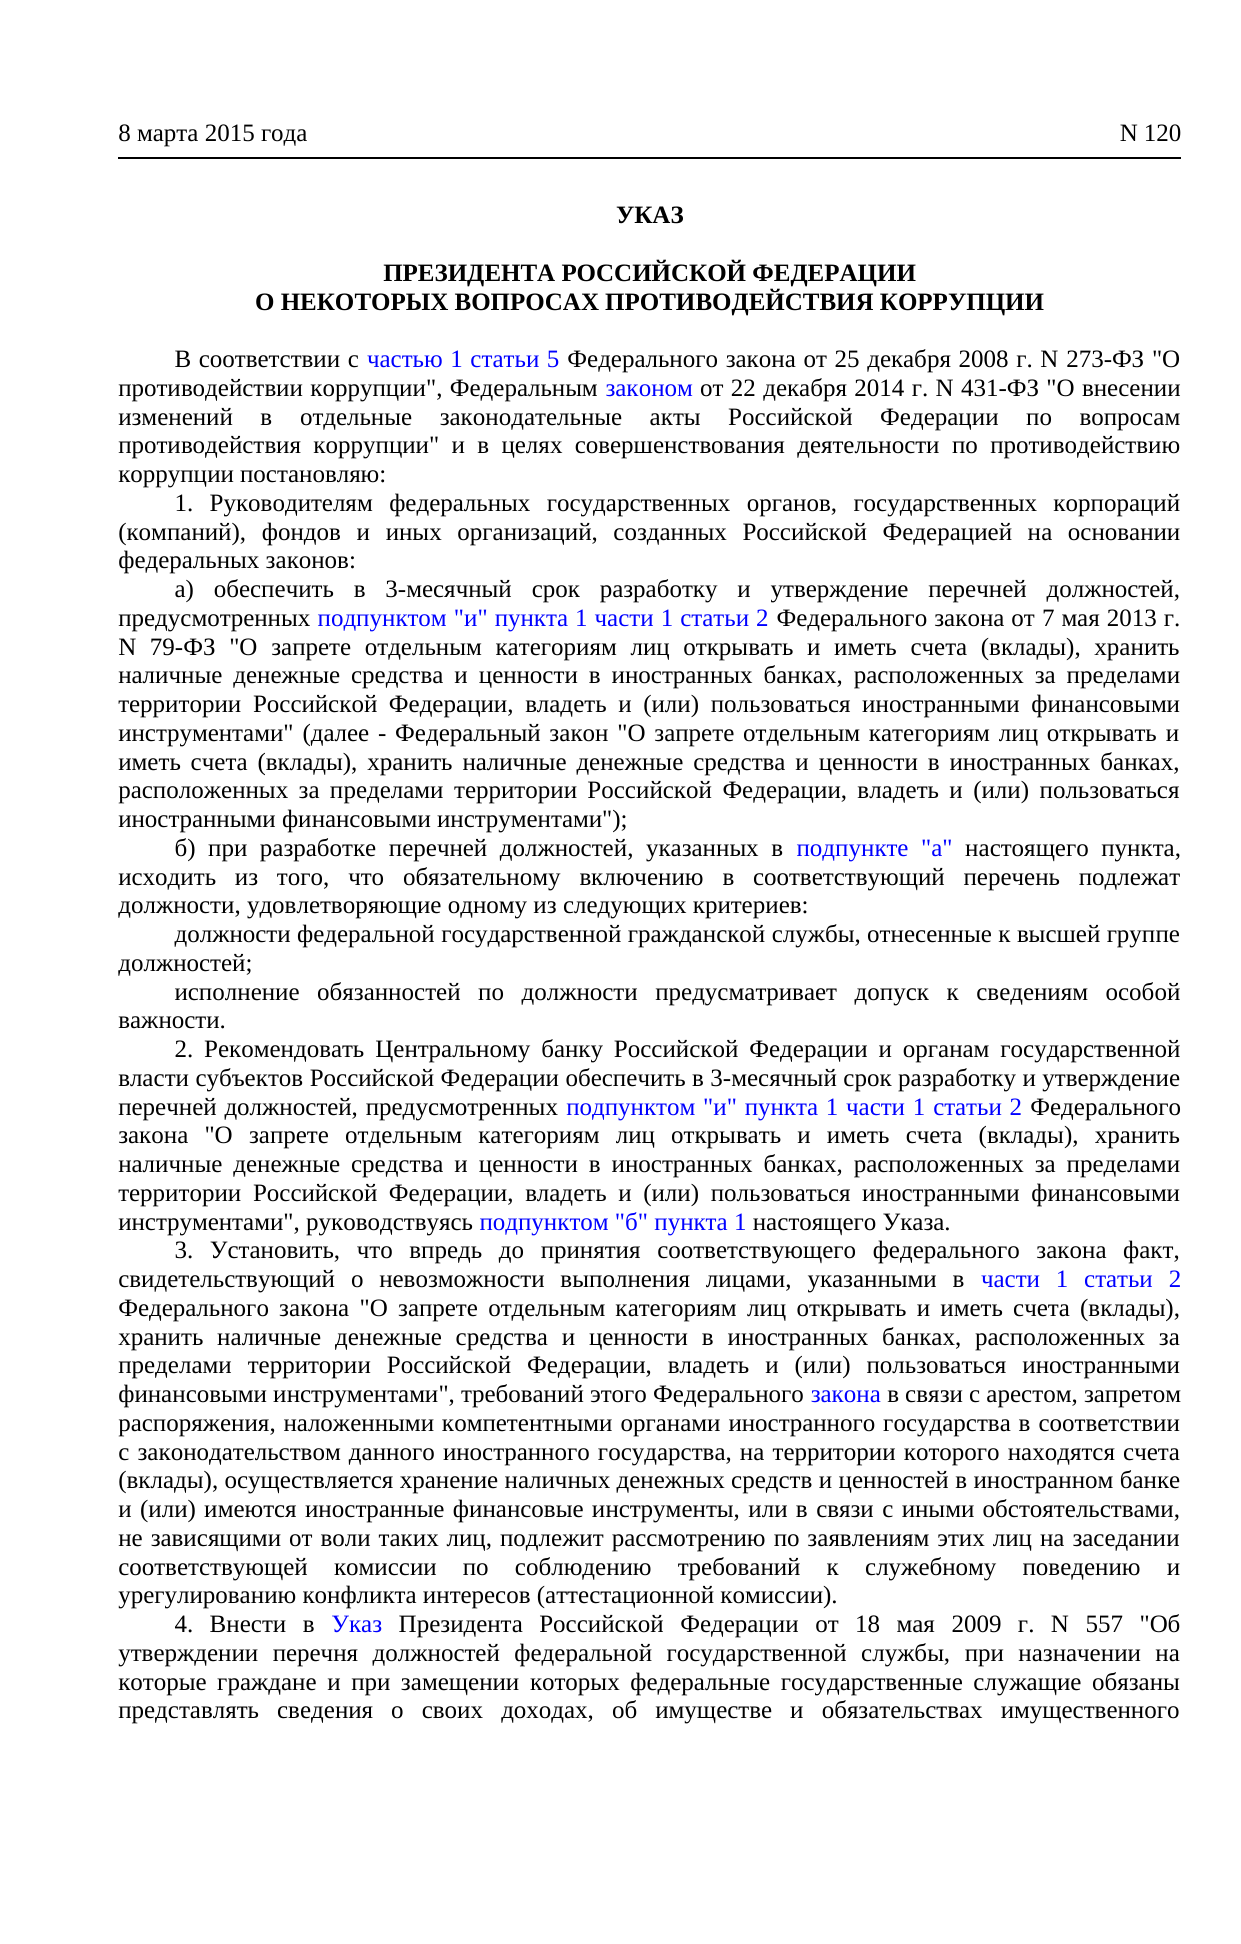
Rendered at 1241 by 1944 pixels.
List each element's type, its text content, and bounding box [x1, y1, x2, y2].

text ПРЕЗИДЕНТА РОССИЙСКОЙ ФЕДЕРАЦИИ [118, 258, 1181, 287]
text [118, 1609, 1181, 1724]
text б) при разработке перечней должностей, указанных в подпункте "а" настоящего пункта, исходить из того, что обязательному включению в соответствующий перечень подлежат должности, удовлетворяющие одному из следующих критериев: [118, 833, 1181, 919]
text исполнение обязанностей по должности предусматривает допуск к сведениям особой важности. [118, 977, 1181, 1034]
text 3. Установить, что впредь до принятия соответствующего федерального закона факт, свидетельствующий о невозможности выполнения лицами, указанными в части 1 статьи 2 Федерального закона "О запрете отдельным категориям лиц открывать и иметь счета (вклады), хранить наличные денежные средства и ценности в иностранных банках, расположенных за пределами территории Российской Федерации, владеть и (или) пользоваться иностранными финансовыми инструментами", требований этого Федерального закона в связи с арестом, запретом распоряжения, наложенными компетентными органами иностранного государства в соответствии с законодательством данного иностранного государства, на территории которого находятся счета (вклады), осуществляется хранение наличных денежных средств и ценностей в иностранном банке и (или) имеются иностранные финансовые инструменты, или в связи с иными обстоятельствами, не зависящими от воли таких лиц, подлежит рассмотрению по заявлениям этих лиц на заседании соответствующей комиссии по соблюдению требований к служебному поведению и урегулированию конфликта интересов (аттестационной комиссии). [118, 1235, 1181, 1609]
text должности федеральной государственной гражданской службы, отнесенные к высшей группе должностей; [118, 919, 1181, 977]
text а) обеспечить в 3-месячный срок разработку и утверждение перечней должностей, предусмотренных подпунктом "и" пункта 1 части 1 статьи 2 Федерального закона от 7 мая 2013 г. N 79-ФЗ "О запрете отдельным категориям лиц открывать и иметь счета (вклады), хранить наличные денежные средства и ценности в иностранных банках, расположенных за пределами территории Российской Федерации, владеть и (или) пользоваться иностранными финансовыми инструментами" (далее - Федеральный закон "О запрете отдельным категориям лиц открывать и иметь счета (вклады), хранить наличные денежные средства и ценности в иностранных банках, расположенных за пределами территории Российской Федерации, владеть и (или) пользоваться иностранными финансовыми инструментами"); [118, 574, 1181, 833]
text УКАЗ [118, 200, 1181, 229]
text 2. Рекомендовать Центральному банку Российской Федерации и органам государственной власти субъектов Российской Федерации обеспечить в 3-месячный срок разработку и утверждение перечней должностей, предусмотренных подпунктом "и" пункта 1 части 1 статьи 2 Федерального закона "О запрете отдельным категориям лиц открывать и иметь счета (вклады), хранить наличные денежные средства и ценности в иностранных банках, расположенных за пределами территории Российской Федерации, владеть и (или) пользоваться иностранными финансовыми инструментами", руководствуясь подпунктом "б" пункта 1 настоящего Указа. [118, 1034, 1181, 1235]
table_header 8 марта 2015 года [118, 118, 649, 147]
table_header N 120 [650, 118, 1181, 147]
text 1. Руководителям федеральных государственных органов, государственных корпораций (компаний), фондов и иных организаций, созданных Российской Федерацией на основании федеральных законов: [118, 488, 1181, 574]
text В соответствии с частью 1 статьи 5 Федерального закона от 25 декабря 2008 г. N 273-ФЗ "О противодействии коррупции", Федеральным законом от 22 декабря 2014 г. N 431-ФЗ "О внесении изменений в отдельные законодательные акты Российской Федерации по вопросам противодействия коррупции" и в целях совершенствования деятельности по противодействию коррупции постановляю: [118, 344, 1181, 488]
text О НЕКОТОРЫХ ВОПРОСАХ ПРОТИВОДЕЙСТВИЯ КОРРУПЦИИ [118, 287, 1181, 315]
